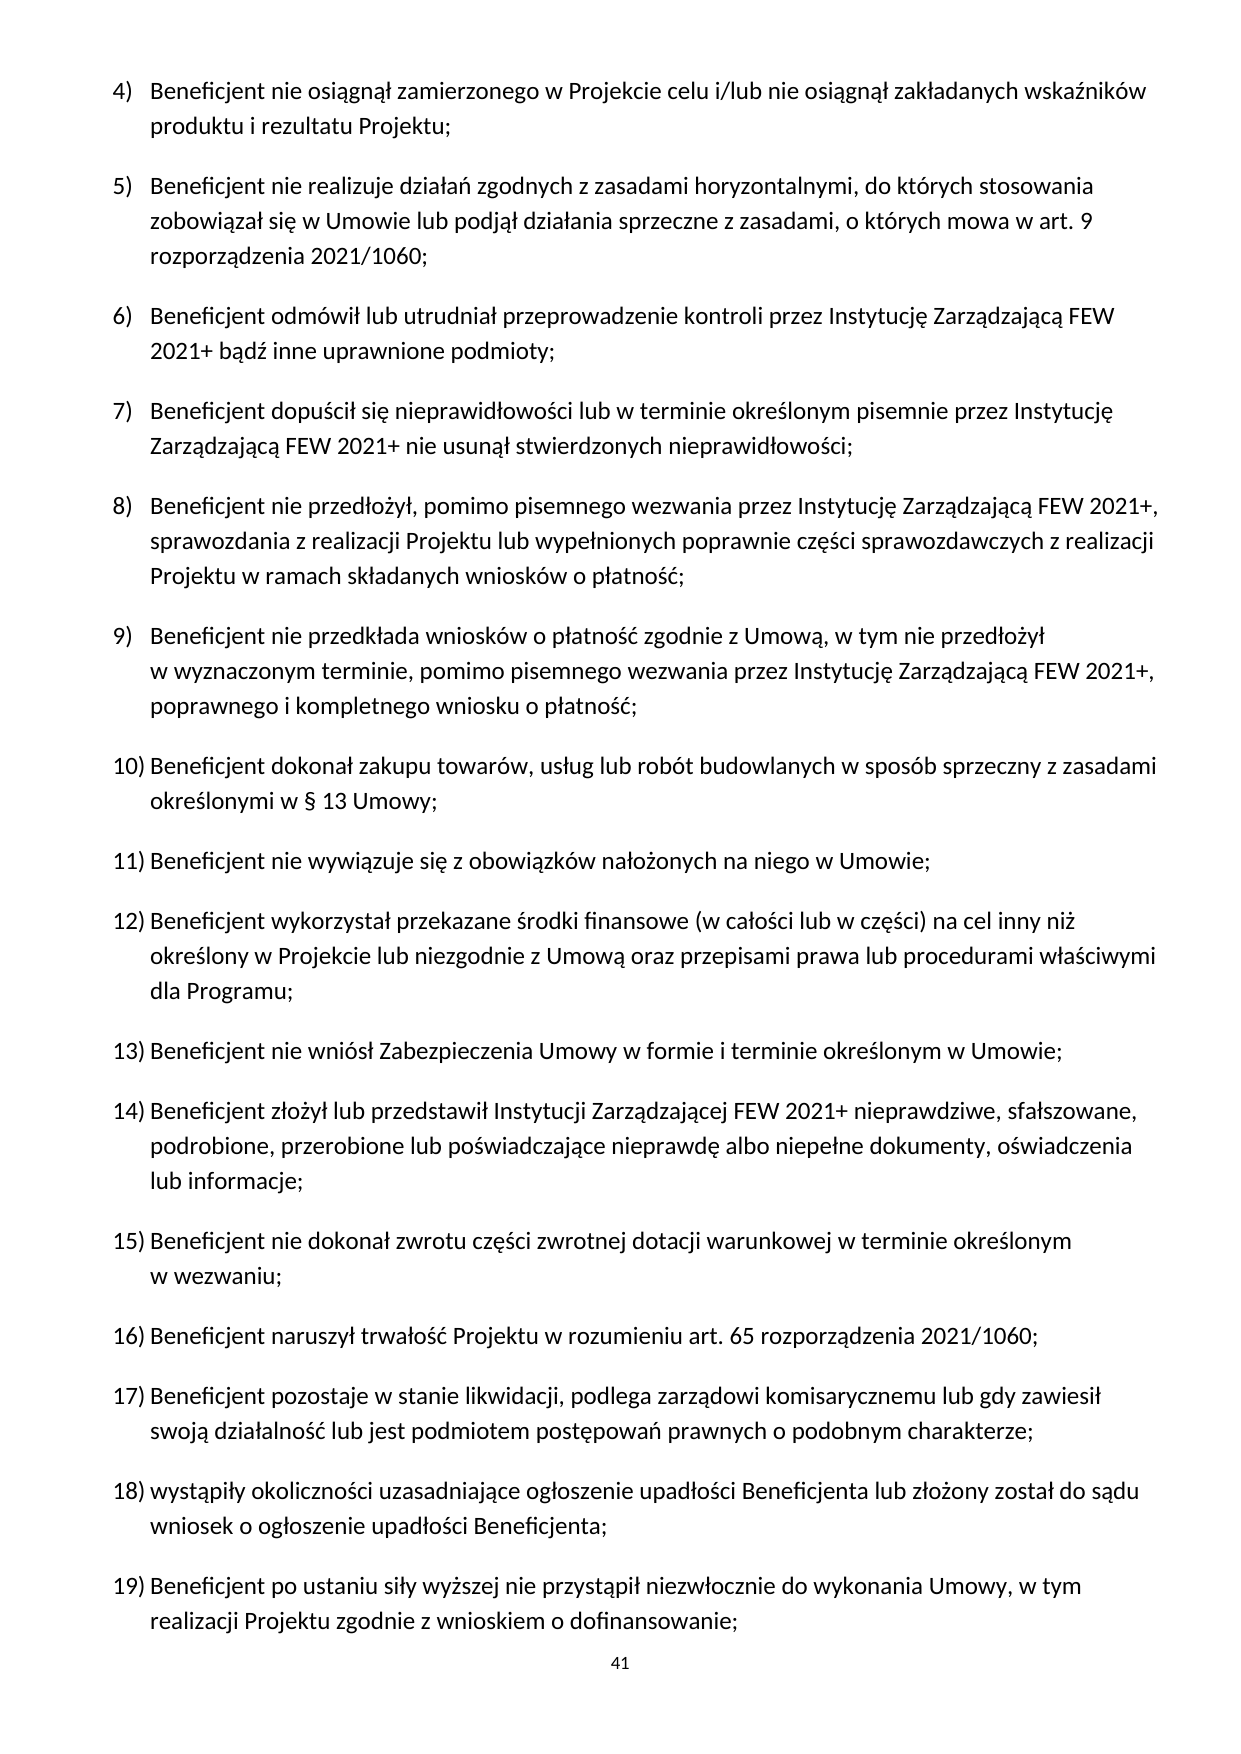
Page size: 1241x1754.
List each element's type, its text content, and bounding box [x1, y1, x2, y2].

list Beneficjent złożył lub przedstawił Instytucji Zarządzającej FEW 2021+ nieprawdziwe, sfałszowane, podrobione, przerobione lub poświadczające nieprawdę albo niepełne dokumenty, oświadczenia lub informacje; [112, 1095, 1165, 1196]
list Beneficjent po ustaniu siły wyższej nie przystąpił niezwłocznie do wykonania Umowy, w tym realizacji Projektu zgodnie z wnioskiem o dofinansowanie; [112, 1570, 1165, 1636]
list Beneficjent dokonał zakupu towarów, usług lub robót budowlanych w sposób sprzeczny z zasadami określonymi w § 13 Umowy; [112, 750, 1165, 816]
list Beneficjent nie przedłożył, pomimo pisemnego wezwania przez Instytucję Zarządzającą FEW 2021+, sprawozdania z realizacji Projektu lub wypełnionych poprawnie części sprawozdawczych z realizacji Projektu w ramach składanych wniosków o płatność; [112, 490, 1165, 591]
list Beneficjent naruszył trwałość Projektu w rozumieniu art. 65 rozporządzenia 2021/1060; [112, 1320, 1165, 1351]
list Beneficjent nie wywiązuje się z obowiązków nałożonych na niego w Umowie; [112, 845, 1165, 876]
list Beneficjent wykorzystał przekazane środki finansowe (w całości lub w części) na cel inny niż określony w Projekcie lub niezgodnie z Umową oraz przepisami prawa lub procedurami właściwymi dla Programu; [112, 905, 1165, 1006]
list Beneficjent nie przedkłada wniosków o płatność zgodnie z Umową, w tym nie przedłożył w wyznaczonym terminie, pomimo pisemnego wezwania przez Instytucję Zarządzającą FEW 2021+, poprawnego i kompletnego wniosku o płatność; [112, 620, 1165, 721]
list wystąpiły okoliczności uzasadniające ogłoszenie upadłości Beneficjenta lub złożony został do sądu wniosek o ogłoszenie upadłości Beneficjenta; [112, 1475, 1165, 1541]
list Beneficjent nie realizuje działań zgodnych z zasadami horyzontalnymi, do których stosowania zobowiązał się w Umowie lub podjął działania sprzeczne z zasadami, o których mowa w art. 9 rozporządzenia 2021/1060; [112, 170, 1165, 271]
list Beneficjent nie osiągnął zamierzonego w Projekcie celu i/lub nie osiągnął zakładanych wskaźników produktu i rezultatu Projektu; [112, 75, 1165, 141]
list Beneficjent nie wniósł Zabezpieczenia Umowy w formie i terminie określonym w Umowie; [112, 1035, 1165, 1066]
list Beneficjent dopuścił się nieprawidłowości lub w terminie określonym pisemnie przez Instytucję Zarządzającą FEW 2021+ nie usunął stwierdzonych nieprawidłowości; [112, 395, 1165, 461]
list Beneficjent nie dokonał zwrotu części zwrotnej dotacji warunkowej w terminie określonym w wezwaniu; [112, 1225, 1165, 1291]
list Beneficjent odmówił lub utrudniał przeprowadzenie kontroli przez Instytucję Zarządzającą FEW 2021+ bądź inne uprawnione podmioty; [112, 300, 1165, 366]
list Beneficjent pozostaje w stanie likwidacji, podlega zarządowi komisarycznemu lub gdy zawiesił swoją działalność lub jest podmiotem postępowań prawnych o podobnym charakterze; [112, 1380, 1165, 1446]
